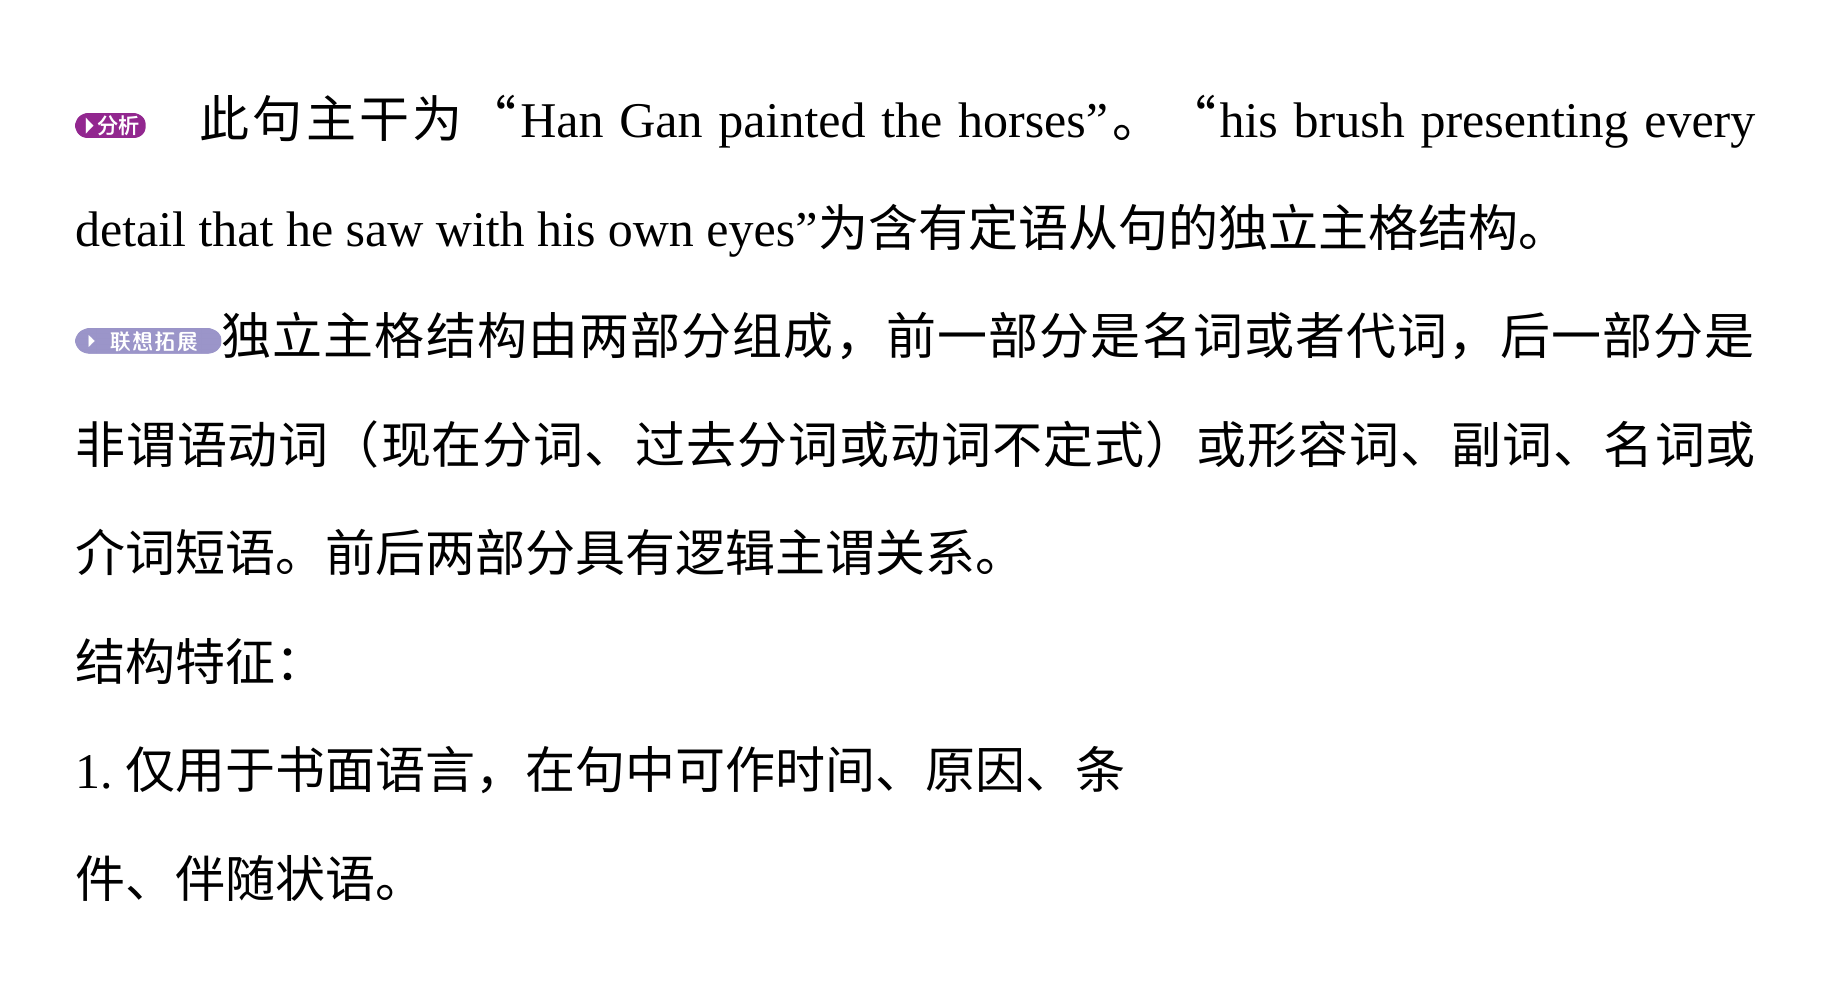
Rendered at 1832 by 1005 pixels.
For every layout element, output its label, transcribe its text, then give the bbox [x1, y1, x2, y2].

text 结构特征： [75, 622, 1756, 695]
text 1. 仅用于书面语言，在句中可作时间、原因、条 [75, 731, 1756, 803]
picture [75, 113, 146, 138]
text 此句主干为“Han Gan painted the horses”。“his brush presenting every detail that he saw with his own eyes”为含有定语从句的独立主格结构。 [75, 79, 1756, 261]
text 件、伴随状语。 [75, 839, 1756, 912]
text 独立主格结构由两部分组成，前一部分是名词或者代词，后一部分是非谓语动词（现在分词、过去分词或动词不定式）或形容词、副词、名词或介词短语。前后两部分具有逻辑主谓关系。 [75, 297, 1756, 586]
picture [75, 328, 222, 355]
